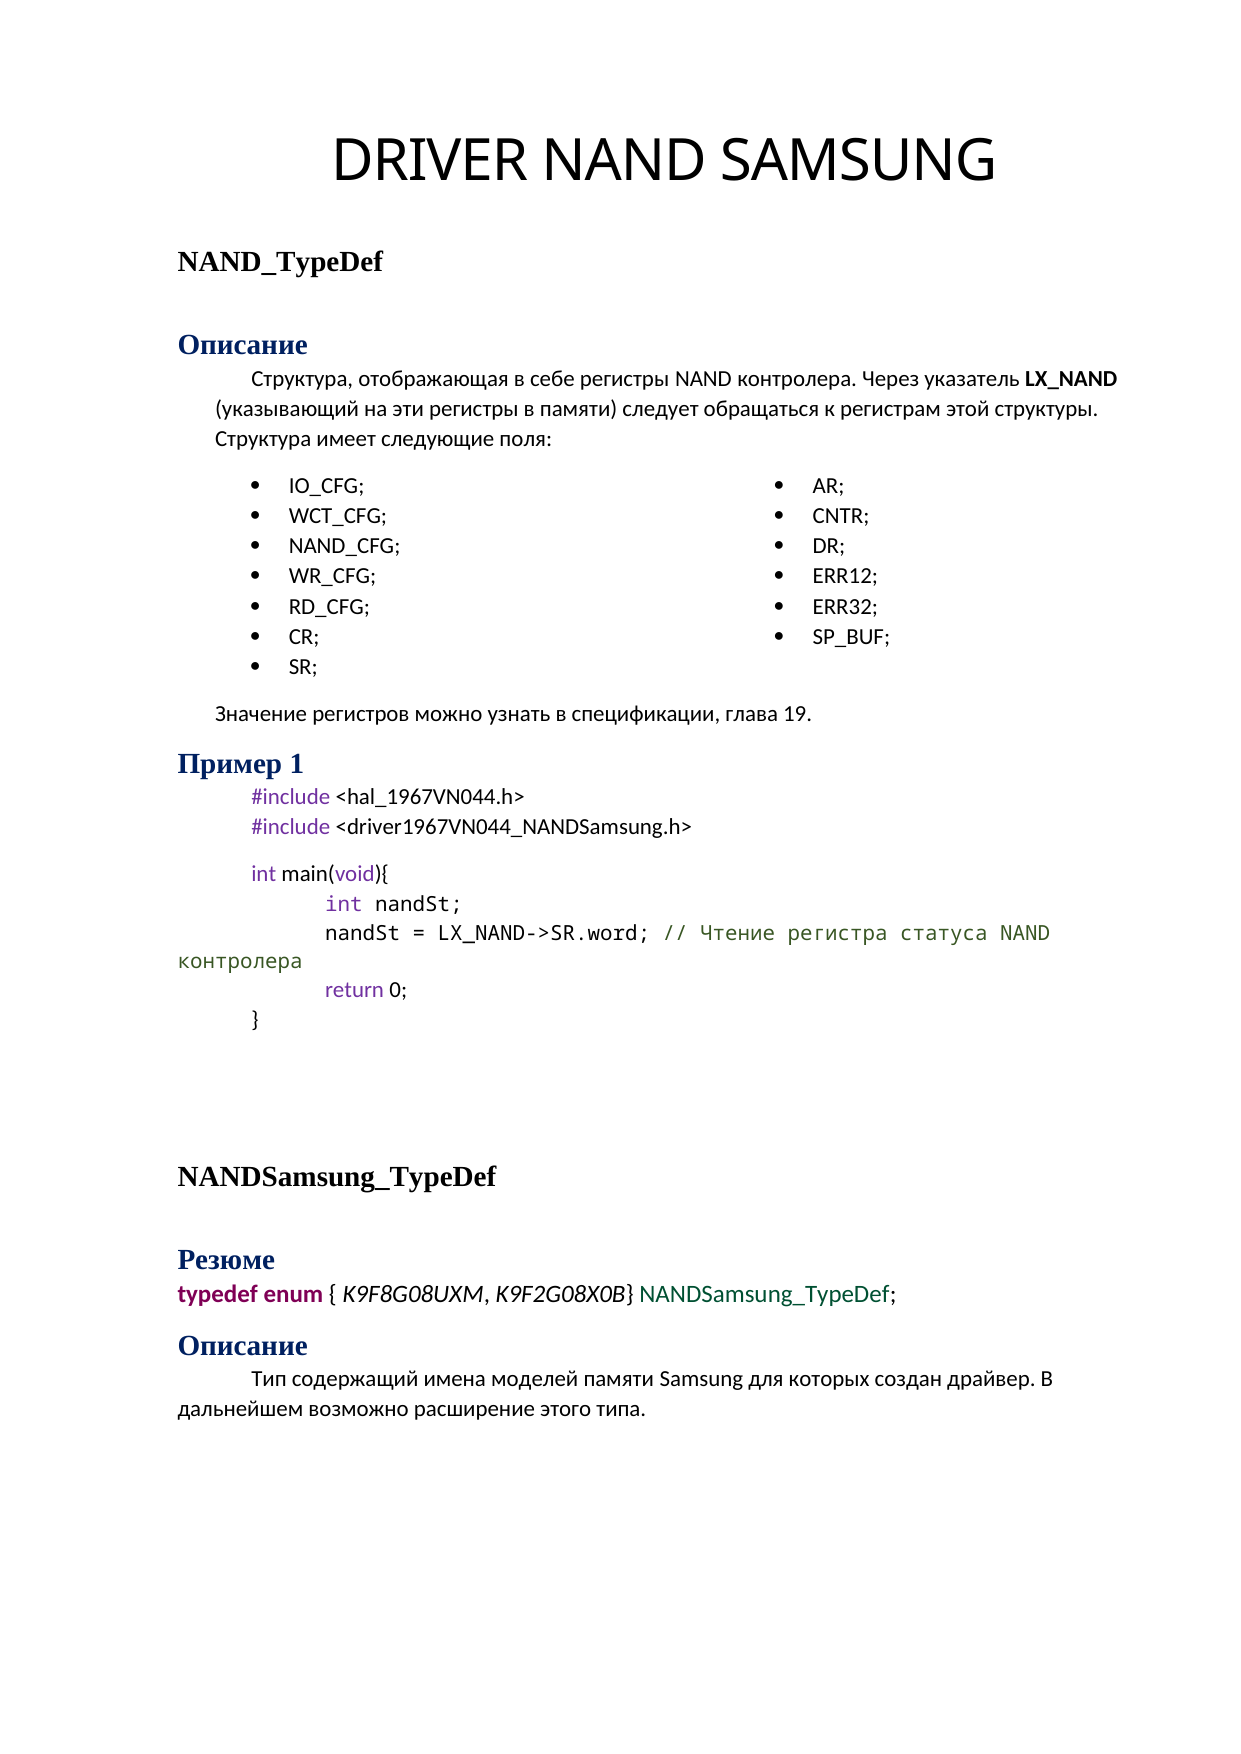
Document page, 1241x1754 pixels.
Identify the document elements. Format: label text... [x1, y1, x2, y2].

text } [177, 1005, 1152, 1033]
list CNTR; [775, 501, 1152, 529]
text nandSt = LX_NAND->SR.word; // Чтение регистра статуса NAND контролера [177, 918, 1152, 975]
list NAND_CFG; [251, 531, 627, 559]
text Тип содержащий имена моделей памяти Samsung для которых создан драйвер. В дальнейшем возможно расширение этого типа. [177, 1364, 1152, 1422]
list Значение регистров можно узнать в спецификации, глава 19. [215, 699, 1152, 727]
text Резюме [177, 1242, 1152, 1276]
list Структура, отображающая в себе регистры NAND контролера. Через указатель LX_NAND (указывающий на эти регистры в памяти) следует обращаться к регистрам этой структуры. Структура имеет следующие поля: [215, 364, 1152, 452]
list RD_CFG; [251, 592, 627, 620]
text Описание [177, 1328, 1152, 1361]
list WR_CFG; [251, 562, 627, 589]
text typedef enum { K9F8G08UXM, K9F2G08X0B} NANDSamsung_TypeDef; [177, 1278, 1152, 1309]
list AR; [775, 471, 1152, 499]
list SP_BUF; [775, 622, 1152, 650]
text int nandSt; [177, 889, 1152, 918]
text #include <hal_1967VN044.h> [177, 782, 1152, 810]
list ERR12; [775, 562, 1152, 589]
list WCT_CFG; [251, 501, 627, 529]
subtitle NANDSamsung_TypeDef [177, 1159, 1152, 1193]
list SR; [251, 652, 627, 680]
subtitle NAND_TypeDef [177, 244, 1152, 278]
list ERR32; [775, 592, 1152, 620]
title DRIVER NAND SAMSUNG [177, 118, 1152, 198]
text return 0; [177, 975, 1152, 1003]
text Описание [177, 327, 1152, 361]
text Пример 1 [177, 746, 1152, 779]
text int main(void){ [177, 859, 1152, 887]
list DR; [775, 531, 1152, 559]
list IO_CFG; [251, 471, 627, 499]
text #include <driver1967VN044_NANDSamsung.h> [177, 812, 1152, 840]
list CR; [251, 622, 627, 650]
